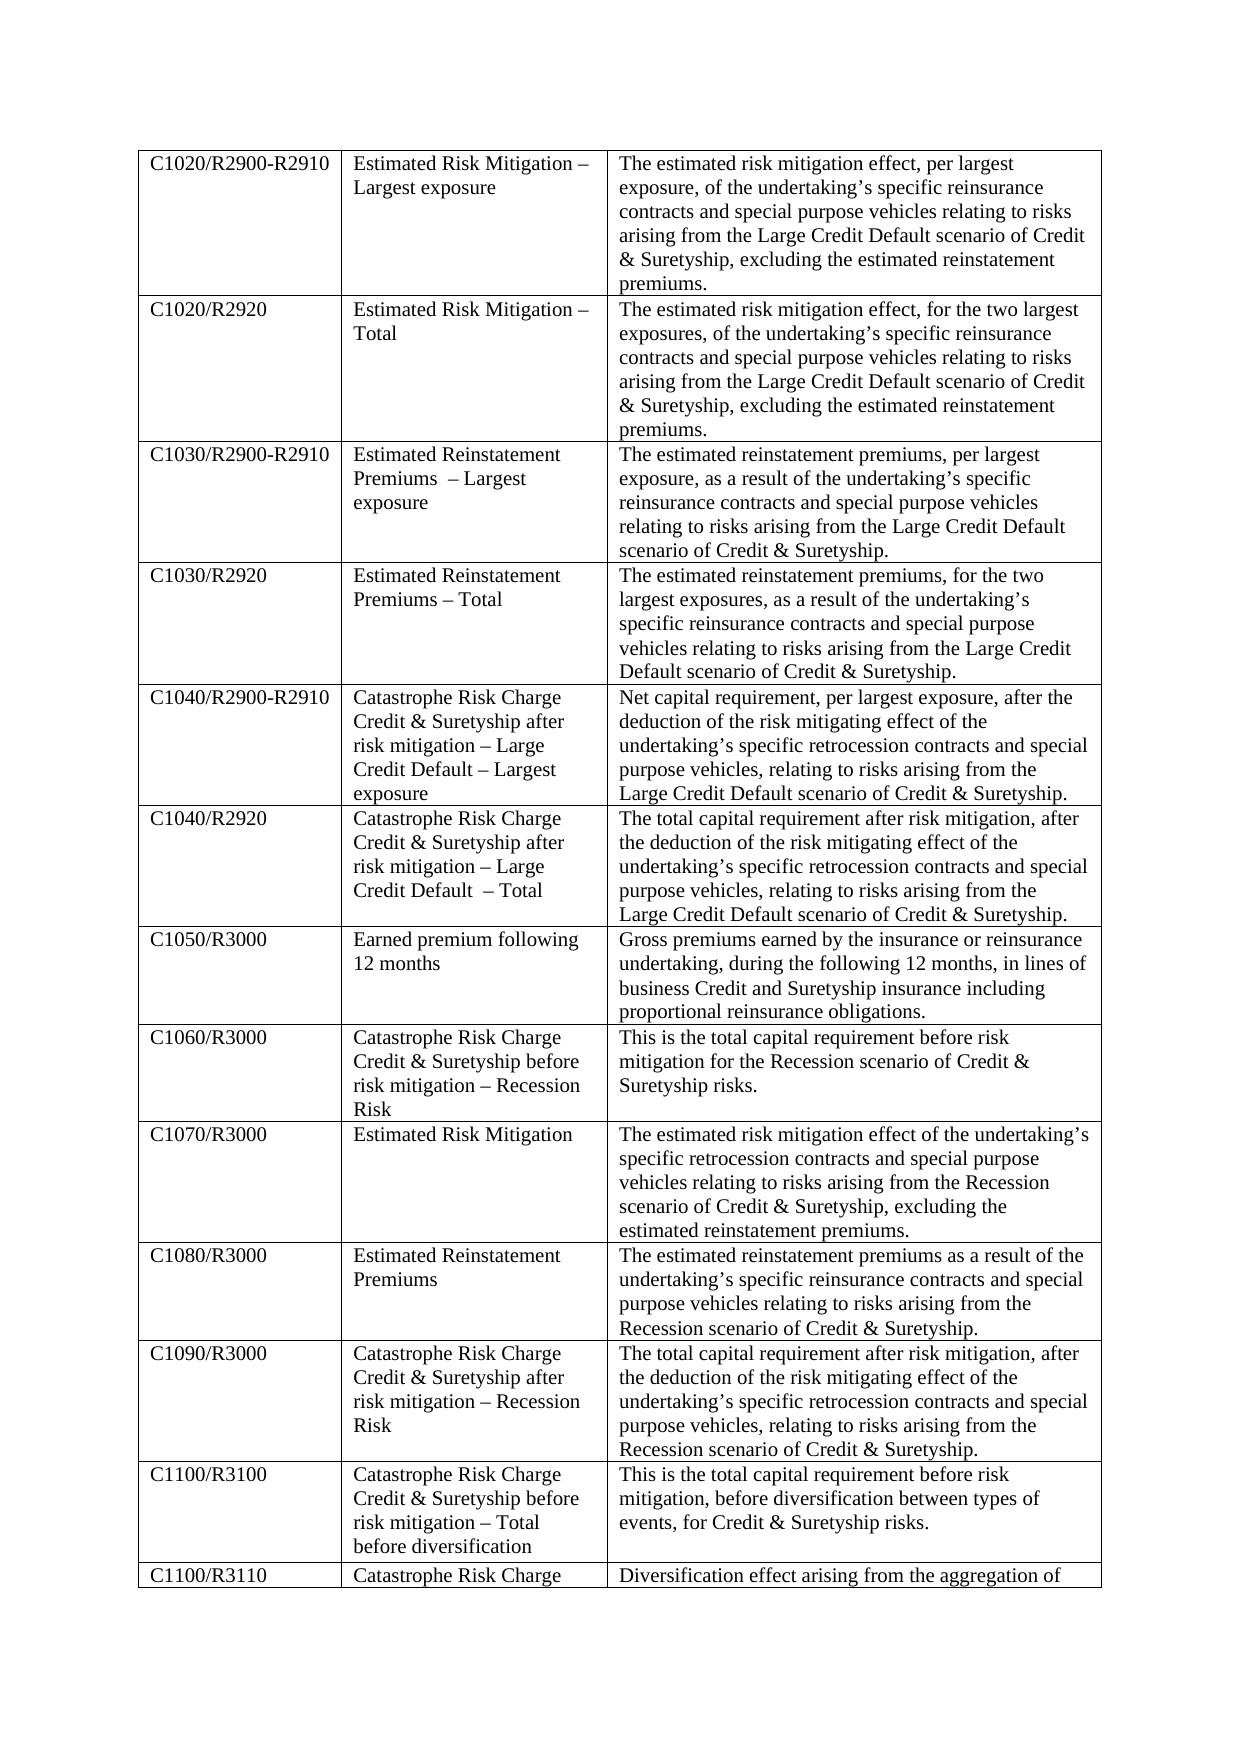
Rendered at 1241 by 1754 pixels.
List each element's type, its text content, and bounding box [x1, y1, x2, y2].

table_cell Gross premiums earned by the insurance or reinsurance undertaking, during the following 12 months, in lines of business Credit and Suretyship insurance including proportional reinsurance obligations. [608, 927, 1101, 1023]
table_cell The total capital requirement after risk mitigation, after the deduction of the risk mitigating effect of the undertaking’s specific retrocession contracts and special purpose vehicles, relating to risks arising from the Large Credit Default scenario of Credit & Suretyship. [608, 806, 1101, 926]
table_cell The estimated reinstatement premiums, per largest exposure, as a result of the undertaking’s specific reinsurance contracts and special purpose vehicles relating to risks arising from the Large Credit Default scenario of Credit & Suretyship. [608, 442, 1101, 562]
table_cell This is the total capital requirement before risk mitigation for the Recession scenario of Credit & Suretyship risks. [608, 1025, 1101, 1121]
table_cell C1030/R2920 [139, 563, 341, 683]
table_cell Estimated Reinstatement Premiums – Total [342, 563, 607, 683]
table_cell Estimated Risk Mitigation [342, 1122, 607, 1242]
table_cell The estimated reinstatement premiums, for the two largest exposures, as a result of the undertaking’s specific reinsurance contracts and special purpose vehicles relating to risks arising from the Large Credit Default scenario of Credit & Suretyship. [608, 563, 1101, 683]
table_cell C1020/R2900-R2910 [139, 151, 341, 295]
table_cell C1090/R3000 [139, 1341, 341, 1461]
table_cell Catastrophe Risk Charge Credit & Suretyship after risk mitigation – Large Credit Default – Total [342, 806, 607, 926]
table_cell Catastrophe Risk Charge Credit & Suretyship after risk mitigation – Large Credit Default – Largest exposure [342, 685, 607, 805]
table_cell The estimated reinstatement premiums as a result of the undertaking’s specific reinsurance contracts and special purpose vehicles relating to risks arising from the Recession scenario of Credit & Suretyship. [608, 1243, 1101, 1339]
table_cell C1030/R2900-R2910 [139, 442, 341, 562]
table_cell C1060/R3000 [139, 1025, 341, 1121]
table_cell Estimated Risk Mitigation – Largest exposure [342, 151, 607, 295]
table_cell Catastrophe Risk Charge Credit & Suretyship before risk mitigation – Recession Risk [342, 1025, 607, 1121]
table_cell C1070/R3000 [139, 1122, 341, 1242]
table_cell The total capital requirement after risk mitigation, after the deduction of the risk mitigating effect of the undertaking’s specific retrocession contracts and special purpose vehicles, relating to risks arising from the Recession scenario of Credit & Suretyship. [608, 1341, 1101, 1461]
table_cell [342, 1563, 607, 1587]
table_cell Estimated Reinstatement Premiums – Largest exposure [342, 442, 607, 562]
table_cell C1040/R2920 [139, 806, 341, 926]
table_cell Estimated Reinstatement Premiums [342, 1243, 607, 1339]
table_cell C1100/R3110 [139, 1563, 341, 1587]
table_cell C1100/R3100 [139, 1462, 341, 1562]
table_cell Catastrophe Risk Charge Credit & Suretyship before risk mitigation – Total before diversification [342, 1462, 607, 1562]
table_cell This is the total capital requirement before risk mitigation, before diversification between types of events, for Credit & Suretyship risks. [608, 1462, 1101, 1562]
table_cell Catastrophe Risk Charge Credit & Suretyship after risk mitigation – Recession Risk [342, 1341, 607, 1461]
table_cell The estimated risk mitigation effect, per largest exposure, of the undertaking’s specific reinsurance contracts and special purpose vehicles relating to risks arising from the Large Credit Default scenario of Credit & Suretyship, excluding the estimated reinstatement premiums. [608, 151, 1101, 295]
table_cell The estimated risk mitigation effect of the undertaking’s specific retrocession contracts and special purpose vehicles relating to risks arising from the Recession scenario of Credit & Suretyship, excluding the estimated reinstatement premiums. [608, 1122, 1101, 1242]
table_cell Net capital requirement, per largest exposure, after the deduction of the risk mitigating effect of the undertaking’s specific retrocession contracts and special purpose vehicles, relating to risks arising from the Large Credit Default scenario of Credit & Suretyship. [608, 685, 1101, 805]
table_cell Earned premium following 12 months [342, 927, 607, 1023]
table_cell C1020/R2920 [139, 296, 341, 441]
table_cell C1050/R3000 [139, 927, 341, 1023]
table_cell C1040/R2900-R2910 [139, 685, 341, 805]
table_cell The estimated risk mitigation effect, for the two largest exposures, of the undertaking’s specific reinsurance contracts and special purpose vehicles relating to risks arising from the Large Credit Default scenario of Credit & Suretyship, excluding the estimated reinstatement premiums. [608, 296, 1101, 441]
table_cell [608, 1563, 1101, 1587]
table_cell C1080/R3000 [139, 1243, 341, 1339]
table_cell Estimated Risk Mitigation – Total [342, 296, 607, 441]
